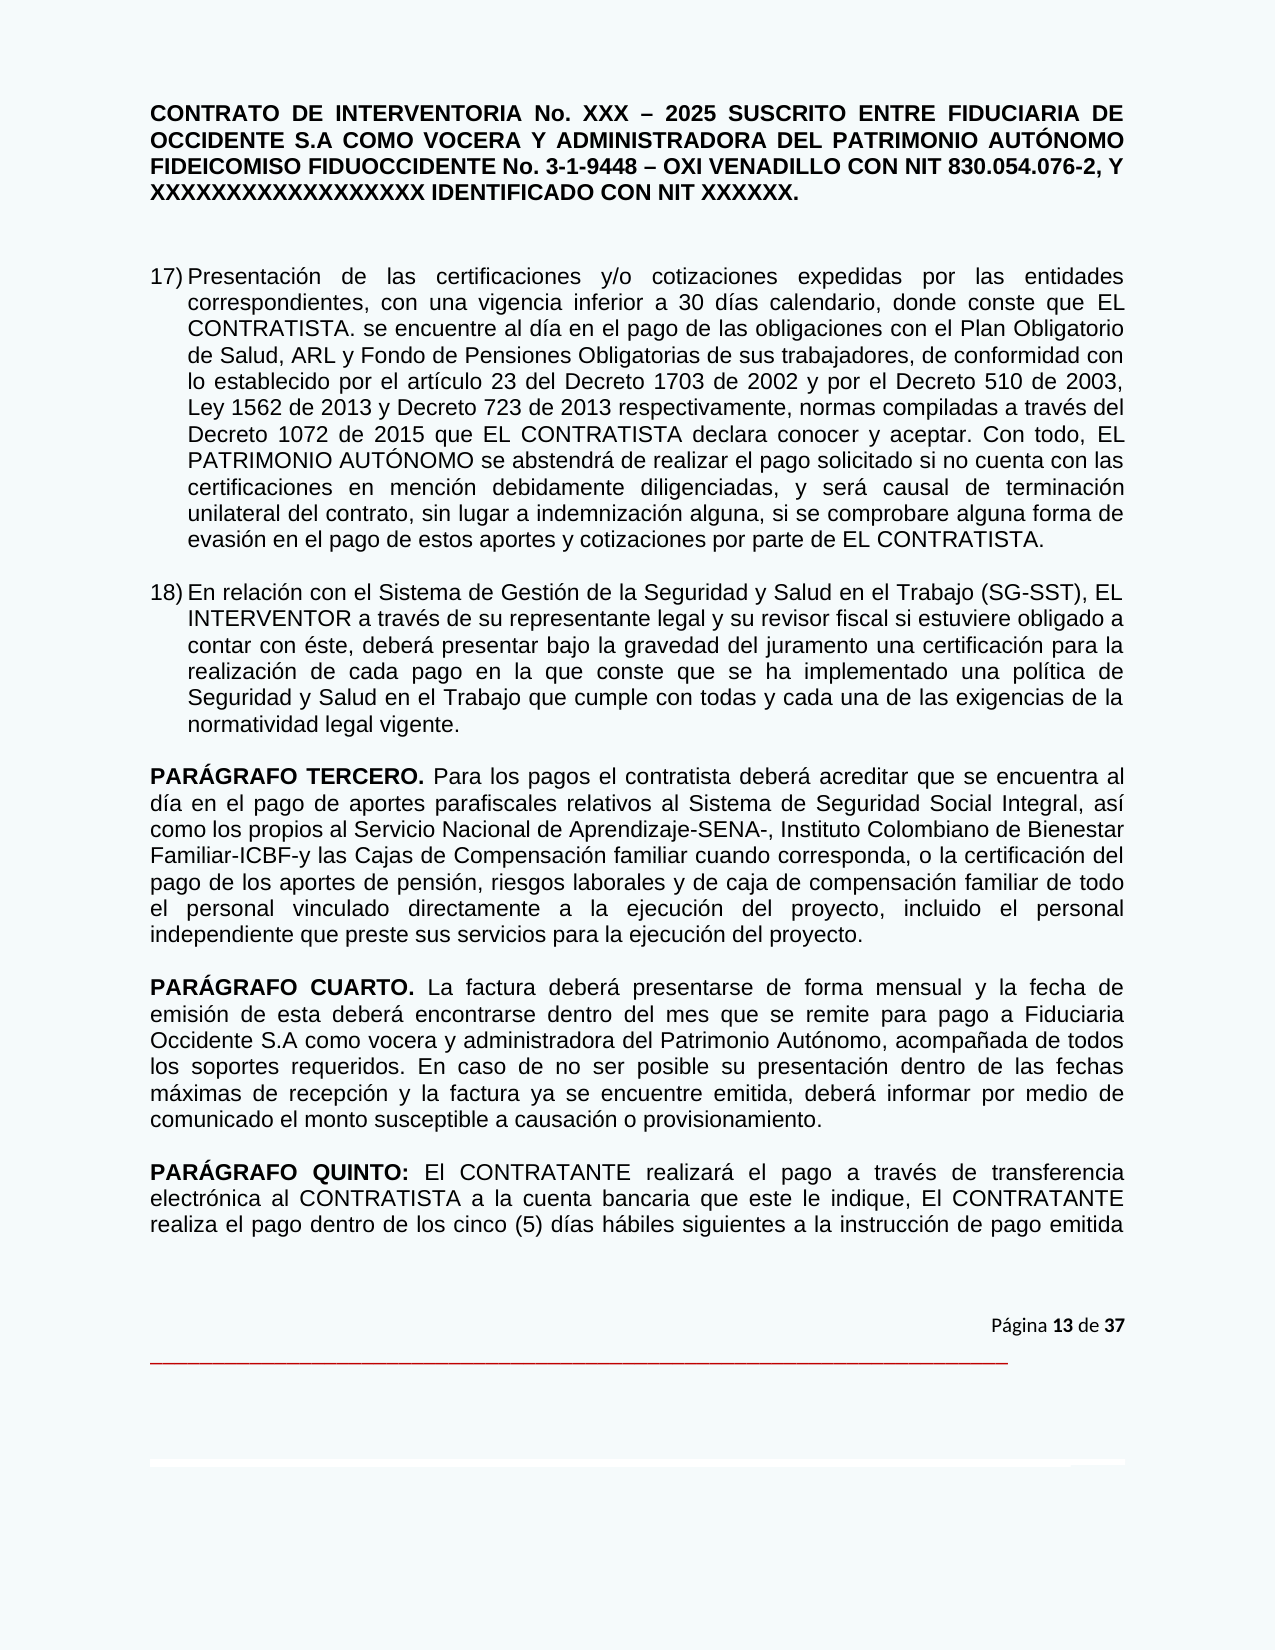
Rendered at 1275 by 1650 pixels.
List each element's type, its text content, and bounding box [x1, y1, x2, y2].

picture [150, 1459, 1125, 1467]
list En relación con el Sistema de Gestión de la Seguridad y Salud en el Trabajo (SG-SST), EL INTERVENTOR a través de su representante legal y su revisor fiscal si estuviere obligado a contar con éste, deberá presentar bajo la gravedad del juramento una certificación para la realización de cada pago en la que conste que se ha implementado una política de Seguridad y Salud en el Trabajo que cumple con todas y cada una de las exigencias de la normatividad legal vigente. [150, 579, 1125, 737]
list Presentación de las certificaciones y/o cotizaciones expedidas por las entidades correspondientes, con una vigencia inferior a 30 días calendario, donde conste que EL CONTRATISTA. se encuentre al día en el pago de las obligaciones con el Plan Obligatorio de Salud, ARL y Fondo de Pensiones Obligatorias de sus trabajadores, de conformidad con lo establecido por el artículo 23 del Decreto 1703 de 2002 y por el Decreto 510 de 2003, Ley 1562 de 2013 y Decreto 723 de 2013 respectivamente, normas compiladas a través del Decreto 1072 de 2015 que EL CONTRATISTA declara conocer y aceptar. Con todo, EL PATRIMONIO AUTÓNOMO se abstendrá de realizar el pago solicitado si no cuenta con las certificaciones en mención debidamente diligenciadas, y será causal de terminación unilateral del contrato, sin lugar a indemnización alguna, si se comprobare alguna forma de evasión en el pago de estos aportes y cotizaciones por parte de EL CONTRATISTA. [150, 263, 1125, 552]
text PARÁGRAFO CUARTO. La factura deberá presentarse de forma mensual y la fecha de emisión de esta deberá encontrarse dentro del mes que se remite para pago a Fiduciaria Occidente S.A como vocera y administradora del Patrimonio Autónomo, acompañada de todos los soportes requeridos. En caso de no ser posible su presentación dentro de las fechas máximas de recepción y la factura ya se encuentre emitida, deberá informar por medio de comunicado el monto susceptible a causación o provisionamiento. [150, 974, 1125, 1132]
text PARÁGRAFO TERCERO. Para los pagos el contratista deberá acreditar que se encuentra al día en el pago de aportes parafiscales relativos al Sistema de Seguridad Social Integral, así como los propios al Servicio Nacional de Aprendizaje-SENA-, Instituto Colombiano de Bienestar Familiar-ICBF-y las Cajas de Compensación familiar cuando corresponda, o la certificación del pago de los aportes de pensión, riesgos laborales y de caja de compensación familiar de todo el personal vinculado directamente a la ejecución del proyecto, incluido el personal independiente que preste sus servicios para la ejecución del proyecto. [150, 763, 1125, 948]
